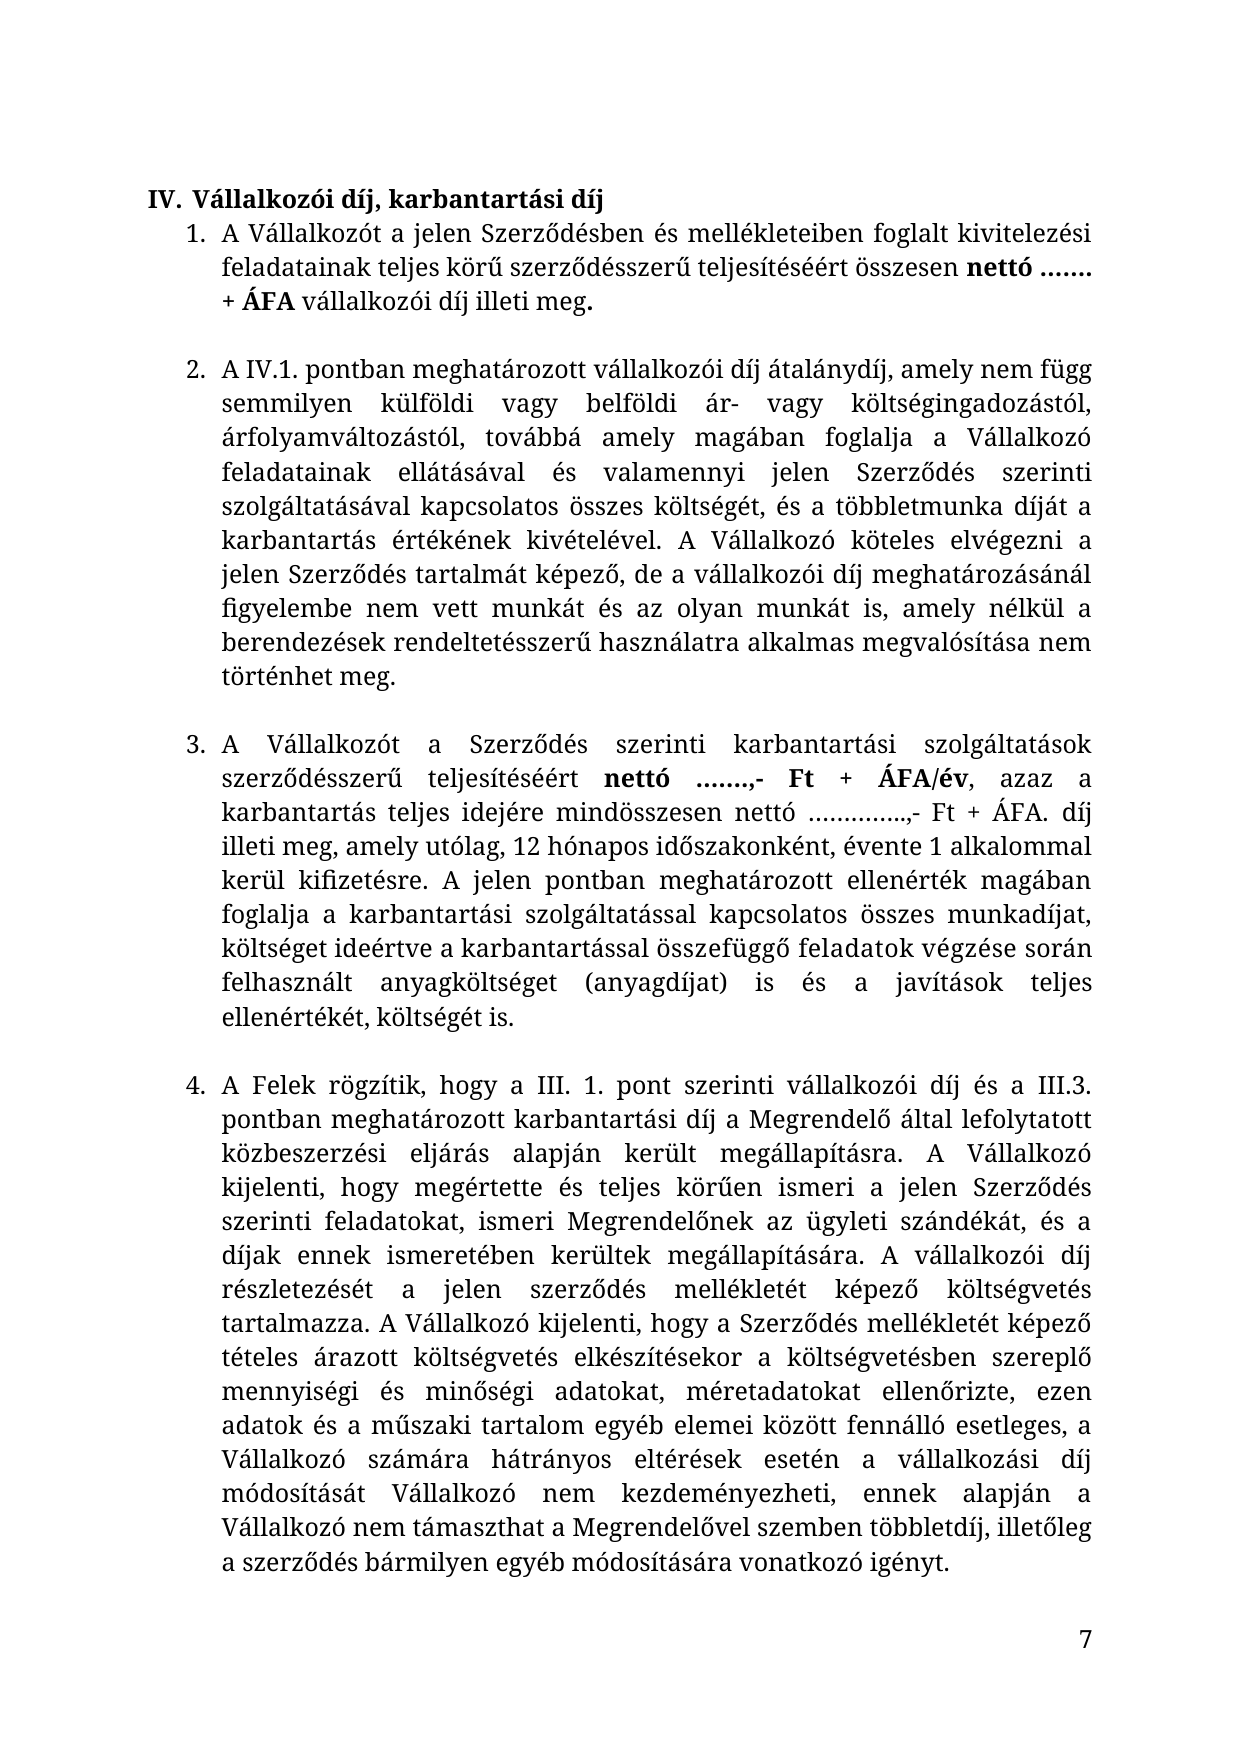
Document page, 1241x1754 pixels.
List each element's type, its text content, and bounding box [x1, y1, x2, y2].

list A Felek rögzítik, hogy a III. 1. pont szerinti vállalkozói díj és a III.3. pontban meghatározott karbantartási díj a Megrendelő által lefolytatott közbeszerzési eljárás alapján került megállapításra. A Vállalkozó kijelenti, hogy megértette és teljes körűen ismeri a jelen Szerződés szerinti feladatokat, ismeri Megrendelőnek az ügyleti szándékát, és a díjak ennek ismeretében kerültek megállapítására. A vállalkozói díj részletezését a jelen szerződés mellékletét képező költségvetés tartalmazza. A Vállalkozó kijelenti, hogy a Szerződés mellékletét képező tételes árazott költségvetés elkészítésekor a költségvetésben szereplő mennyiségi és minőségi adatokat, méretadatokat ellenőrizte, ezen adatok és a műszaki tartalom egyéb elemei között fennálló esetleges, a Vállalkozó számára hátrányos eltérések esetén a vállalkozási díj módosítását Vállalkozó nem kezdeményezheti, ennek alapján a Vállalkozó nem támaszthat a Megrendelővel szemben többletdíj, illetőleg a szerződés bármilyen egyéb módosítására vonatkozó igényt. [186, 1067, 1093, 1578]
subtitle Vállalkozói díj, karbantartási díj [148, 182, 1093, 216]
list A Vállalkozót a Szerződés szerinti karbantartási szolgáltatások szerződésszerű teljesítéséért nettó …….,- Ft + ÁFA/év, azaz a karbantartás teljes idejére mindösszesen nettó …………..,- Ft + ÁFA. díj illeti meg, amely utólag, 12 hónapos időszakonként, évente 1 alkalommal kerül kifizetésre. A jelen pontban meghatározott ellenérték magában foglalja a karbantartási szolgáltatással kapcsolatos összes munkadíjat, költséget ideértve a karbantartással összefüggő feladatok végzése során felhasznált anyagköltséget (anyagdíjat) is és a javítások teljes ellenértékét, költségét is. [186, 727, 1093, 1033]
list A Vállalkozót a jelen Szerződésben és mellékleteiben foglalt kivitelezési feladatainak teljes körű szerződésszerű teljesítéséért összesen nettó ……. + ÁFA vállalkozói díj illeti meg. [186, 216, 1093, 318]
list A IV.1. pontban meghatározott vállalkozói díj átalánydíj, amely nem függ semmilyen külföldi vagy belföldi ár- vagy költségingadozástól, árfolyamváltozástól, továbbá amely magában foglalja a Vállalkozó feladatainak ellátásával és valamennyi jelen Szerződés szerinti szolgáltatásával kapcsolatos összes költségét, és a többletmunka díját a karbantartás értékének kivételével. A Vállalkozó köteles elvégezni a jelen Szerződés tartalmát képező, de a vállalkozói díj meghatározásánál figyelembe nem vett munkát és az olyan munkát is, amely nélkül a berendezések rendeltetésszerű használatra alkalmas megvalósítása nem történhet meg. [186, 352, 1093, 693]
